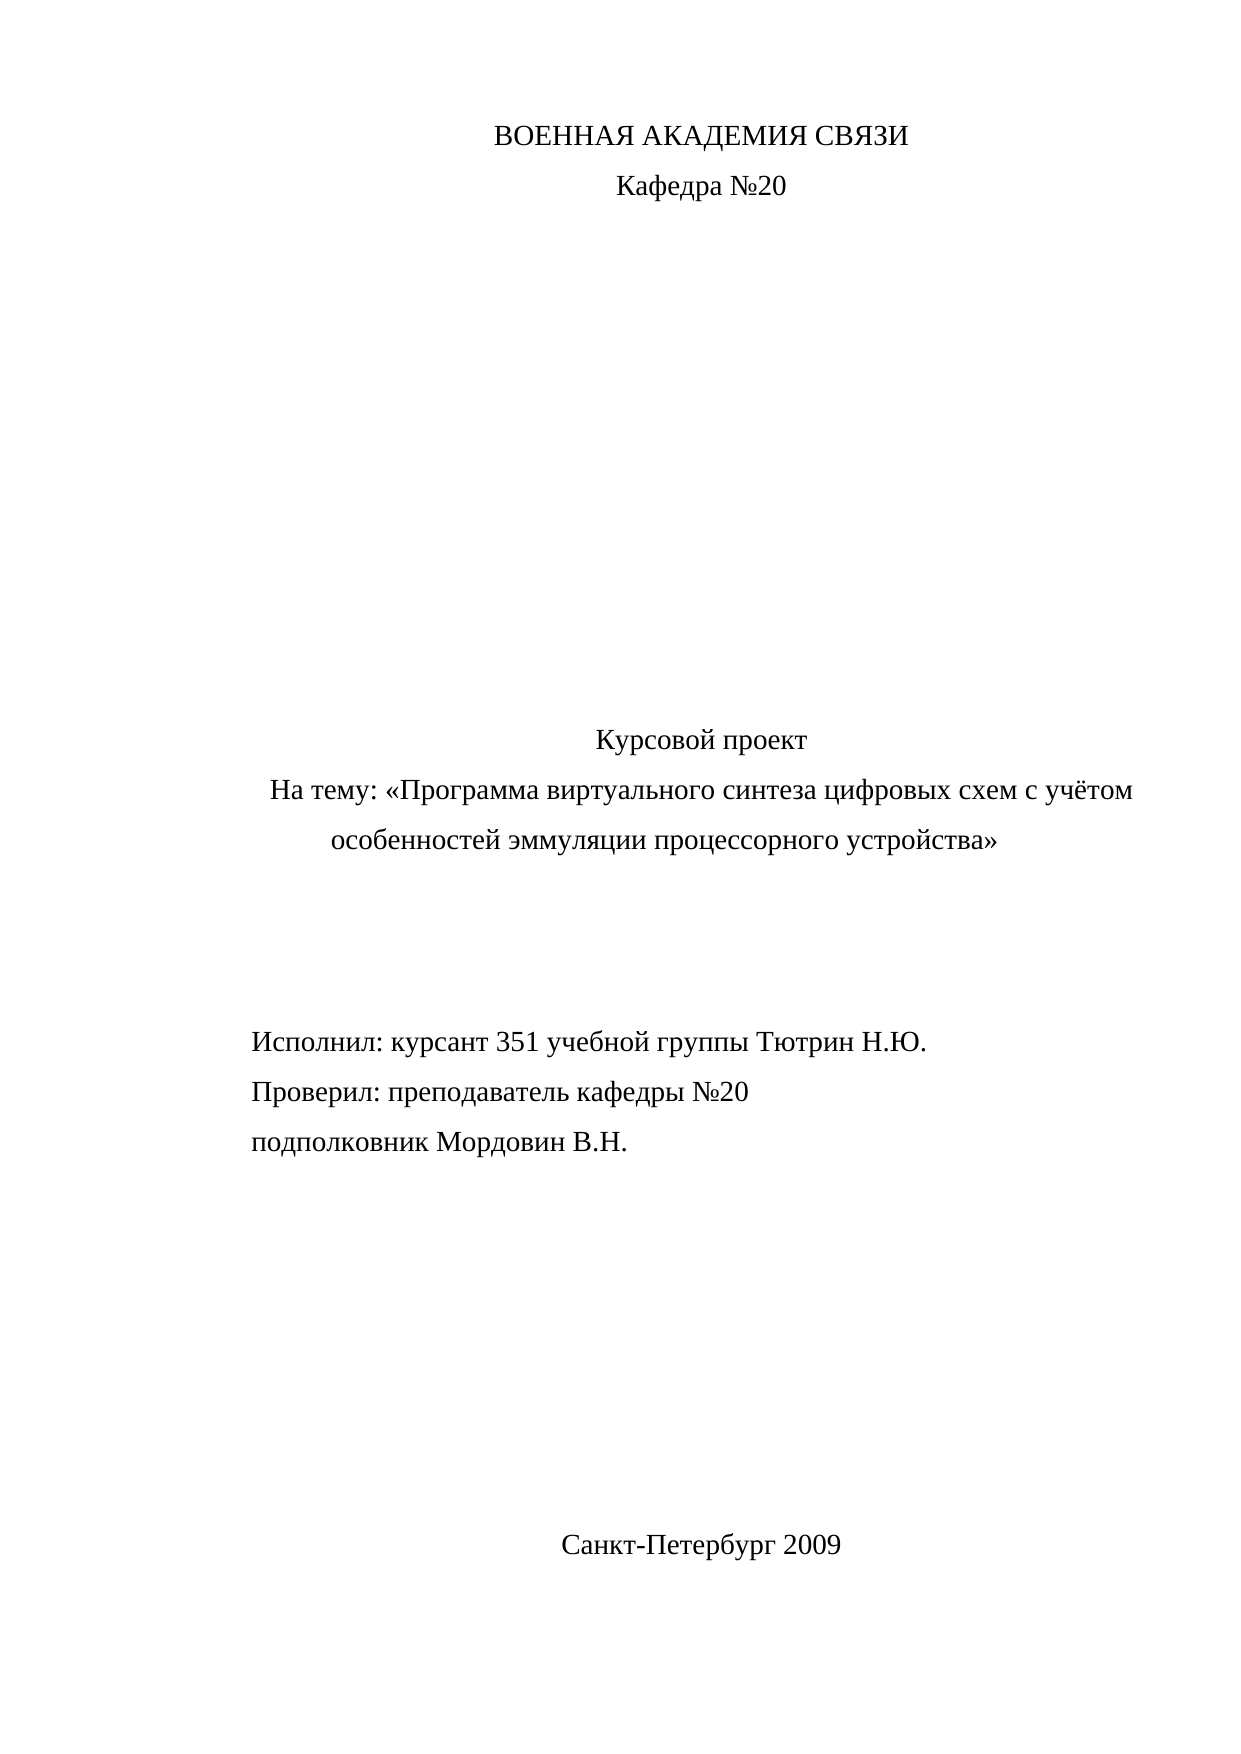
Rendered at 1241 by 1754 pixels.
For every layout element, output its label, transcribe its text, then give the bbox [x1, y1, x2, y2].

text подполковник Мордовин В.Н. [177, 1124, 1152, 1158]
text На тему: «Программа виртуального синтеза цифровых схем с учётом особенностей эммуляции процессорного устройства» [177, 772, 1152, 856]
text Курсовой проект [177, 722, 1152, 755]
text Кафедра №20 [177, 168, 1152, 202]
text ВОЕННАЯ АКАДЕМИЯ СВЯЗИ [177, 118, 1152, 152]
text Санкт-Петербург 2009 [177, 1527, 1152, 1560]
text Исполнил: курсант 351 учебной группы Тютрин Н.Ю. [177, 1024, 1152, 1057]
text Проверил: преподаватель кафедры №20 [177, 1074, 1152, 1108]
